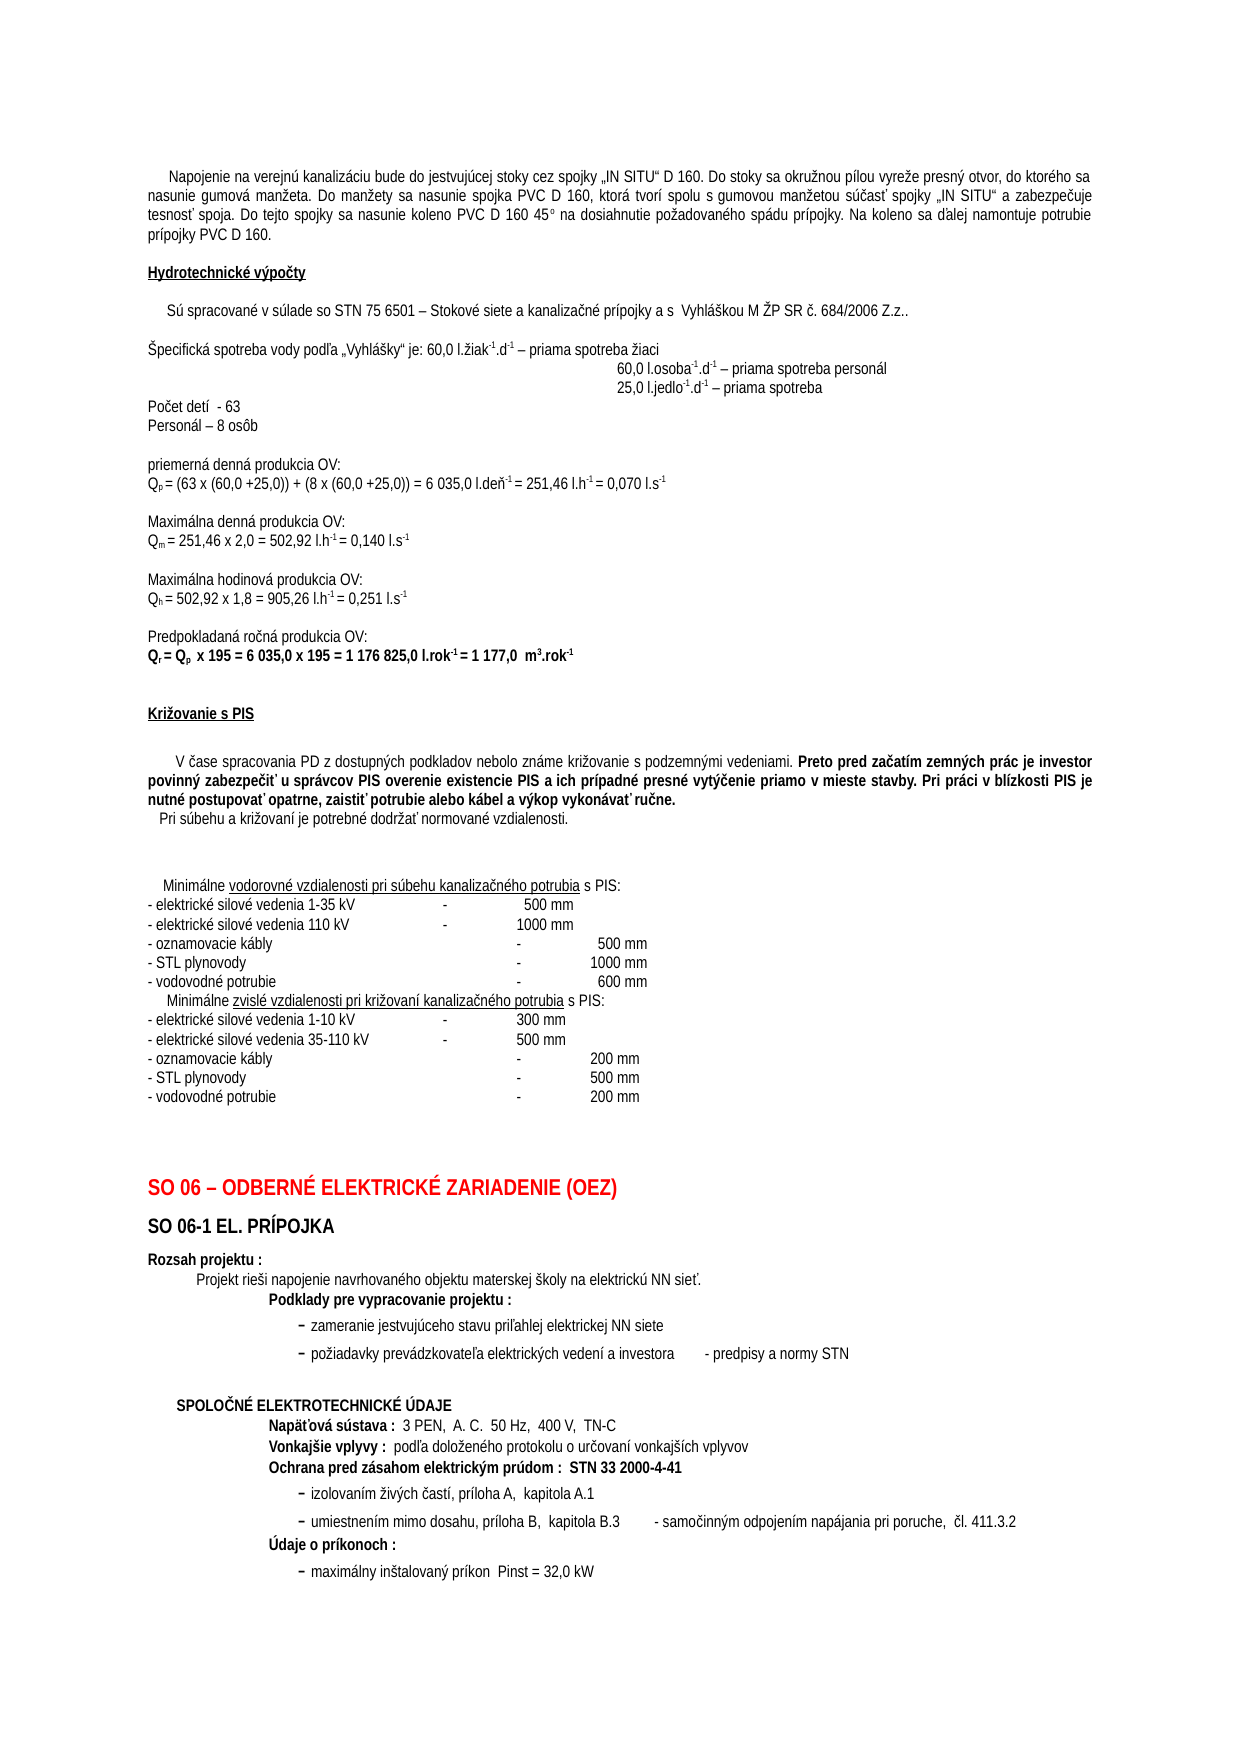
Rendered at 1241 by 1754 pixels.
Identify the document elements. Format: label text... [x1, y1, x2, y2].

text Maximálna denná produkcia OV: [148, 512, 1093, 531]
text Minimálne vodorovné vzdialenosti pri súbehu kanalizačného potrubia s PIS: [148, 876, 1093, 895]
text Údaje o príkonoch : [269, 1535, 1091, 1554]
text Vonkajšie vplyvy : podľa doloženého protokolu o určovaní vonkajších vplyvov [269, 1437, 1091, 1456]
text 60,0 l.osoba-1.d-1 – priama spotreba personál [148, 358, 1093, 378]
text - vodovodné potrubie - [148, 972, 1093, 991]
text Pri súbehu a križovaní je potrebné dodržať normované vzdialenosti. [148, 809, 1093, 828]
text Hydrotechnické výpočty [148, 263, 1093, 282]
list zameranie jestvujúceho stavu priľahlej elektrickej NN siete [298, 1310, 1093, 1336]
text Križovanie s PIS [148, 703, 1093, 723]
text SO 06-1 EL. PRÍPOJKA [148, 1214, 1093, 1238]
text priemerná denná produkcia OV: [148, 454, 1093, 473]
text SO 06 – ODBERNÉ ELEKTRICKÉ ZARIADENIE (OEZ) [148, 1174, 1093, 1201]
text - elektrické silové vedenia 35-110 kV - [148, 1029, 1093, 1048]
text Napäťová sústava : 3 PEN, A. C. 50 Hz, 400 V, TN-C [269, 1416, 1091, 1435]
text - oznamovacie kábly - [148, 1048, 1093, 1068]
list izolovaním živých častí, príloha A, kapitola A.1 [298, 1478, 1093, 1504]
text Qm = 251,46 x 2,0 = 502,92 l.h-1 = 0,140 l.s-1 [148, 531, 1093, 550]
text - STL plynovody - [148, 953, 1093, 972]
list požiadavky prevádzkovateľa elektrických vedení a investora - predpisy a normy STN [298, 1338, 1093, 1365]
text V čase spracovania PD z dostupných podkladov nebolo známe križovanie s podzemnými vedeniami. Preto pred začatím zemných prác je investor povinný zabezpečiť u správcov PIS overenie existencie PIS a ich prípadné presné vytýčenie priamo v mieste stavby. Pri práci v blízkosti PIS je nutné postupovať opatrne, zaistiť potrubie alebo kábel a výkop vykonávať ručne. [148, 751, 1093, 809]
text Qh = 502,92 x 1,8 = 905,26 l.h-1 = 0,251 l.s-1 [148, 588, 1093, 608]
text Špecifická spotreba vody podľa „Vyhlášky“ je: .žiak-1.d-1 – priama spotreba žiaci [148, 339, 1093, 358]
text - vodovodné potrubie - [148, 1087, 1093, 1106]
text - elektrické silové vedenia 1-10 kV - [148, 1010, 1093, 1029]
text Projekt rieši napojenie navrhovaného objektu materskej školy na elektrickú NN sieť. [196, 1270, 1093, 1289]
text Sú spracované v súlade so STN 75 6501 – Stokové siete a kanalizačné prípojky a s Vyhláškou M ŽP SR č. 684/2006 Z.z.. [148, 301, 1093, 320]
list maximálny inštalovaný príkon Pinst = 32,0 kW [298, 1556, 1093, 1582]
text - elektrické silové vedenia 1-35 kV - [148, 895, 1093, 914]
text Personál – 8 osôb [148, 416, 1093, 435]
text Ochrana pred zásahom elektrickým prúdom : STN 33 2000-4-41 [269, 1457, 1091, 1477]
text Rozsah projektu : [148, 1249, 1091, 1269]
text - STL plynovody - [148, 1068, 1093, 1087]
text Podklady pre vypracovanie projektu : [269, 1289, 1091, 1308]
text - oznamovacie kábly - [148, 933, 1093, 953]
text Qp = (63 x (60,0 +25,0)) + (8 x (60,0 +25,0)) = 6 035,0 l.deň-1 = 251,46 l.h-1 = 0,070 l.s-1 [148, 473, 1093, 493]
text 25,0 l.jedlo-1.d-1 – priama spotreba [148, 378, 1093, 397]
text - elektrické silové vedenia 110 kV - [148, 914, 1093, 933]
text Maximálna hodinová produkcia OV: [148, 569, 1093, 588]
text Napojenie na verejnú kanalizáciu bude do jestvujúcej stoky cez spojky „IN SITU“ D 160. Do stoky sa okružnou pílou vyreže presný otvor, do ktorého sa nasunie gumová manžeta. Do manžety sa nasunie spojka PVC D 160, ktorá tvorí spolu s gumovou manžetou súčasť spojky „IN SITU“ a zabezpečuje tesnosť spoja. Do tejto spojky sa nasunie koleno PVC D 160 45o na dosiahnutie požadovaného spádu prípojky. Na koleno sa ďalej namontuje potrubie prípojky PVC D 160. [148, 167, 1093, 243]
text Predpokladaná ročná produkcia OV: [148, 627, 1093, 646]
text Minimálne zvislé vzdialenosti pri križovaní kanalizačného potrubia s PIS: [148, 991, 1093, 1010]
text Počet detí - 63 [148, 397, 1093, 416]
list umiestnením mimo dosahu, príloha B, kapitola B.3 - samočinným odpojením napájania pri poruche, čl. 411.3.2 [298, 1507, 1093, 1533]
text Qr = Qp x 195 = 6 035,0 x 195 = 1 176 825,0 l.rok-1 = 1 177,0 m3.rok-1 [148, 646, 1093, 665]
text SPOLOČNÉ ELEKTROTECHNICKÉ ÚDAJE [176, 1396, 1091, 1415]
